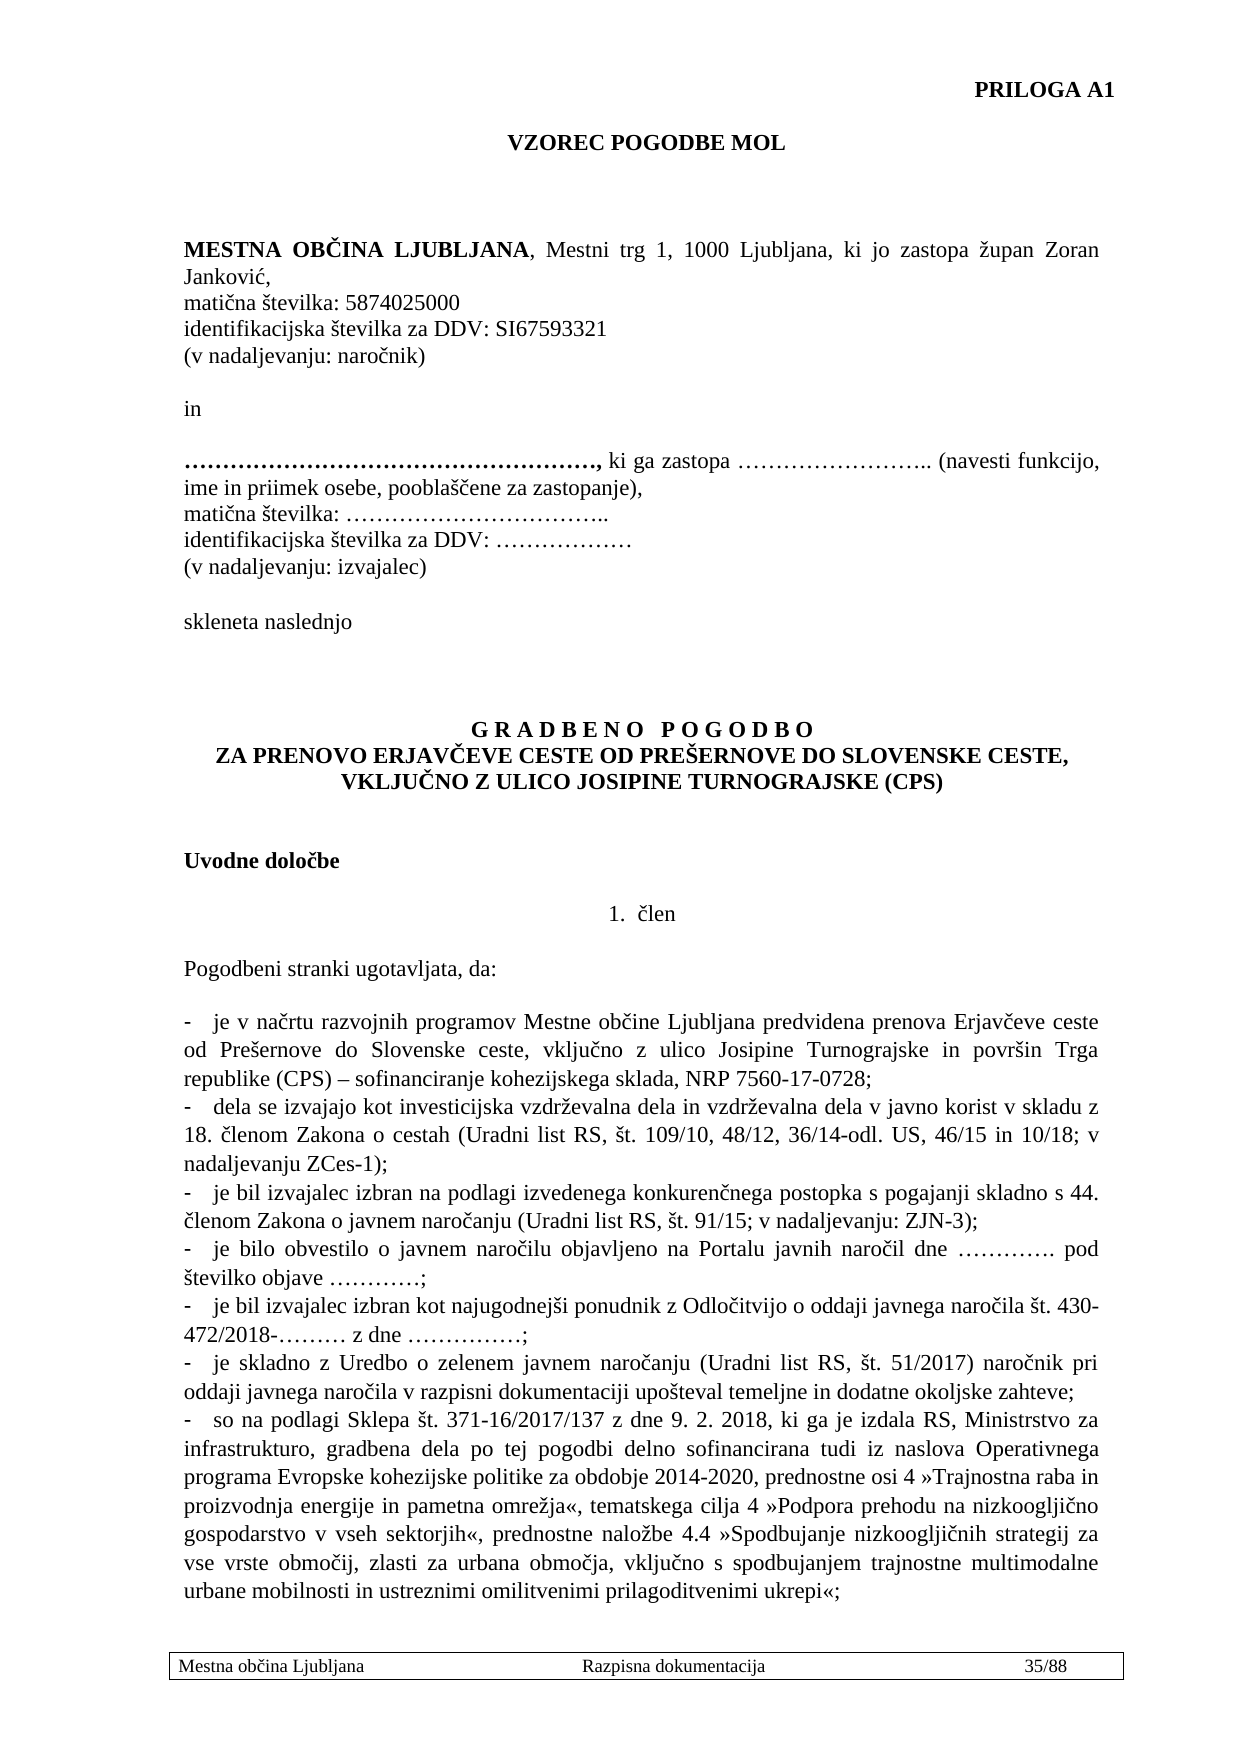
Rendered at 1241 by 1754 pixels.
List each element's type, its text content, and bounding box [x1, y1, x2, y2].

text identifikacijska številka za DDV: ……………… [184, 526, 1100, 553]
list člen [184, 900, 1100, 926]
list dela se izvajajo kot investicijska vzdrževalna dela in vzdrževalna dela v javno korist v skladu z 18. členom Zakona o cestah (Uradni list RS, št. 109/10, 48/12, 36/14-odl. US, 46/15 in 10/18; v nadaljevanju ZCes-1); [184, 1093, 1100, 1176]
list je bil izvajalec izbran na podlagi izvedenega konkurenčnega postopka s pogajanji skladno s 44. členom Zakona o javnem naročanju (Uradni list RS, št. 91/15; v nadaljevanju: ZJN-3); [184, 1178, 1100, 1233]
text PRILOGA A1 [66, 76, 1115, 102]
text matična številka: …………………………….. [184, 500, 1100, 526]
list so na podlagi Sklepa št. 371-16/2017/137 z dne 9. 2. 2018, ki ga je izdala RS, Ministrstvo za infrastrukturo, gradbena dela po tej pogodbi delno sofinancirana tudi iz naslova Operativnega programa Evropske kohezijske politike za obdobje 2014-2020, prednostne osi 4 »Trajnostna raba in proizvodnja energije in pametna omrežja«, tematskega cilja 4 »Podpora prehodu na nizkoogljično gospodarstvo v vseh sektorjih«, prednostne naložbe 4.4 »Spodbujanje nizkoogljičnih strategij za vse vrste območij, zlasti za urbana območja, vključno s spodbujanjem trajnostne multimodalne urbane mobilnosti in ustreznimi omilitvenimi prilagoditvenimi ukrepi«; [184, 1406, 1100, 1603]
text Pogodbeni stranki ugotavljata, da: [184, 955, 1100, 981]
text skleneta naslednjo [184, 608, 1100, 634]
list je bil izvajalec izbran kot najugodnejši ponudnik z Odločitvijo o oddaji javnega naročila št. 430-472/2018-……… z dne ……………; [184, 1292, 1100, 1347]
text MESTNA OBČINA LJUBLJANA, Mestni trg 1, 1000 Ljubljana, ki jo zastopa župan Zoran Janković, [184, 236, 1100, 289]
text GRADBENO POGODBO [184, 716, 1100, 742]
list je skladno z Uredbo o zelenem javnem naročanju (Uradni list RS, št. 51/2017) naročnik pri oddaji javnega naročila v razpisni dokumentaciji upošteval temeljne in dodatne okoljske zahteve; [184, 1349, 1100, 1404]
text matična številka: 5874025000 [184, 289, 1100, 316]
text in [184, 394, 1100, 421]
text Uvodne določbe [184, 847, 1100, 874]
text ………………………………………………, ki ga zastopa …………………….. (navesti funkcijo, ime in priimek osebe, pooblaščene za zastopanje), [184, 447, 1100, 500]
text ZA PRENOVO ERJAVČEVE CESTE OD PREŠERNOVE DO SLOVENSKE CESTE, VKLJUČNO Z ULICO JOSIPINE TURNOGRAJSKE (CPS) [184, 742, 1100, 795]
text identifikacijska številka za DDV: SI67593321 [184, 316, 1100, 342]
text (v nadaljevanju: naročnik) [184, 342, 1100, 368]
list je v načrtu razvojnih programov Mestne občine Ljubljana predvidena prenova Erjavčeve ceste od Prešernove do Slovenske ceste, vključno z ulico Josipine Turnograjske in površin Trga republike (CPS) – sofinanciranje kohezijskega sklada, NRP 7560-17-0728; [184, 1008, 1100, 1091]
text (v nadaljevanju: izvajalec) [184, 553, 1100, 579]
text VZOREC POGODBE MOL [178, 129, 1115, 155]
list je bilo obvestilo o javnem naročilu objavljeno na Portalu javnih naročil dne …………. pod številko objave …………; [184, 1235, 1100, 1290]
